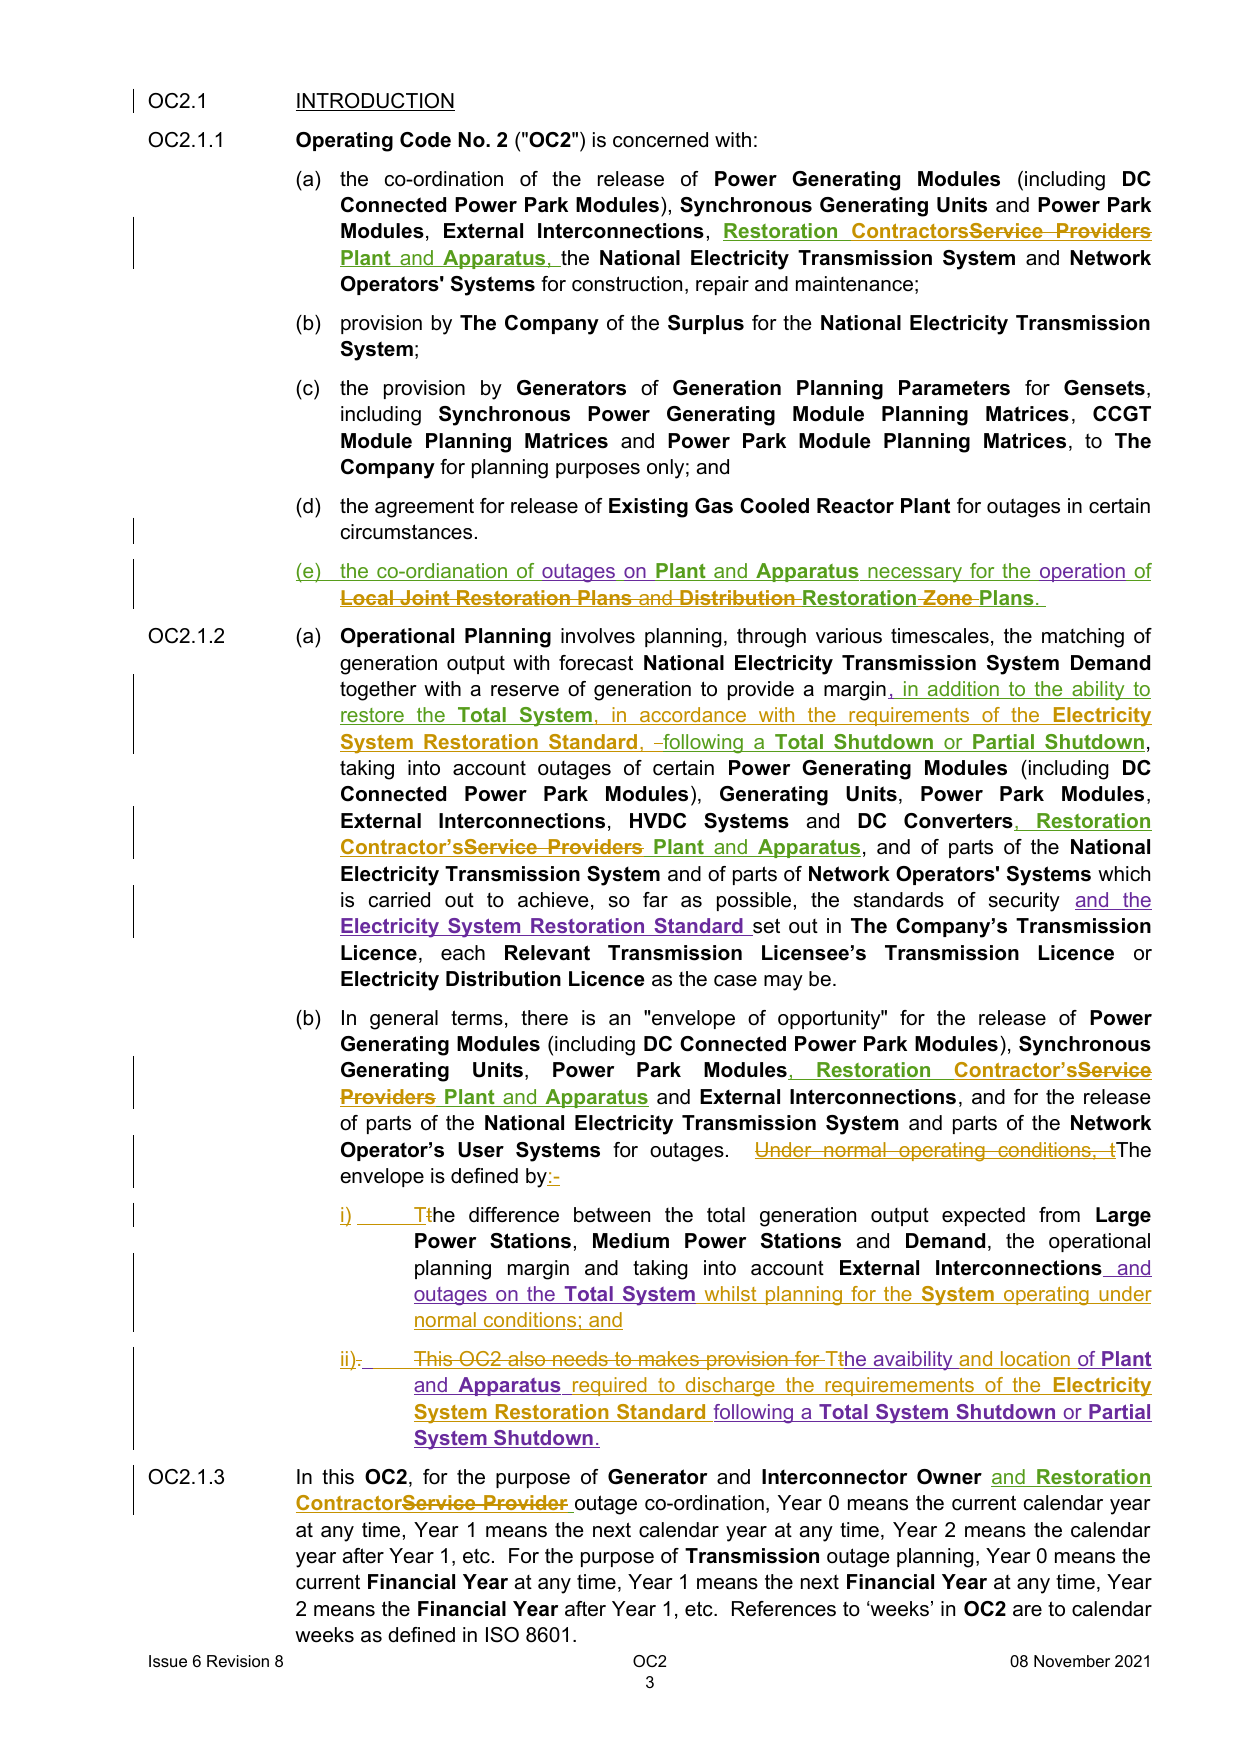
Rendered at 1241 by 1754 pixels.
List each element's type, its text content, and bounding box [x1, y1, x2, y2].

text OC2.1.1 Operating Code No. 2 ("OC2") is concerned with: [148, 127, 1152, 151]
text (b) In general terms, there is an "envelope of opportunity" for the release of Power Generating Modules (including DC Connected Power Park Modules), Synchronous Generating Units, Power Park Modules and External Interconnections, and for the release of parts of the National Electricity Transmission System and parts of the Network Operator’s User Systems for outages. The envelope is defined by [295, 1006, 1152, 1188]
text OC2.1.2 (a) Operational Planning involves planning, through various timescales, the matching of generation output with forecast National Electricity Transmission System Demand together with a reserve of generation to provide a margin, taking into account outages of certain Power Generating Modules (including DC Connected Power Park Modules), Generating Units, Power Park Modules, External Interconnections, HVDC Systems and DC Converters, and of parts of the National Electricity Transmission System and of parts of Network Operators' Systems which is carried out to achieve, so far as possible, the standards of security set out in The Company’s Transmission Licence, each Relevant Transmission Licensee’s Transmission Licence or Electricity Distribution Licence as the case may be. [148, 624, 1152, 991]
text (b) provision by The Company of the Surplus for the National Electricity Transmission System; [295, 311, 1152, 361]
text (c) the provision by Generators of Generation Planning Parameters for Gensets, including Synchronous Power Generating Module Planning Matrices, CCGT Module Planning Matrices and Power Park Module Planning Matrices, to The Company for planning purposes only; and [295, 376, 1152, 479]
text he difference between the total generation output expected from Large Power Stations, Medium Power Stations and Demand, the operational planning margin and taking into account External Interconnections [340, 1203, 1152, 1332]
text (d) the agreement for release of Existing Gas Cooled Reactor Plant for outages in certain circumstances. [295, 494, 1152, 544]
text (a) the co-ordination of the release of Power Generating Modules (including DC Connected Power Park Modules), Synchronous Generating Units and Power Park Modules, External Interconnections, the National Electricity Transmission System and Network Operators' Systems for construction, repair and maintenance; [295, 166, 1152, 296]
text OC2.1 INTRODUCTION [148, 89, 1152, 113]
text OC2.1.3 In this OC2, for the purpose of Generator and Interconnector Owner outage co-ordination, Year 0 means the current calendar year at any time, Year 1 means the next calendar year at any time, Year 2 means the calendar year after Year 1, etc. For the purpose of Transmission outage planning, Year 0 means the current Financial Year at any time, Year 1 means the next Financial Year at any time, Year 2 means the Financial Year after Year 1, etc. References to ‘weeks’ in OC2 are to calendar weeks as defined in ISO 8601. [148, 1465, 1152, 1647]
